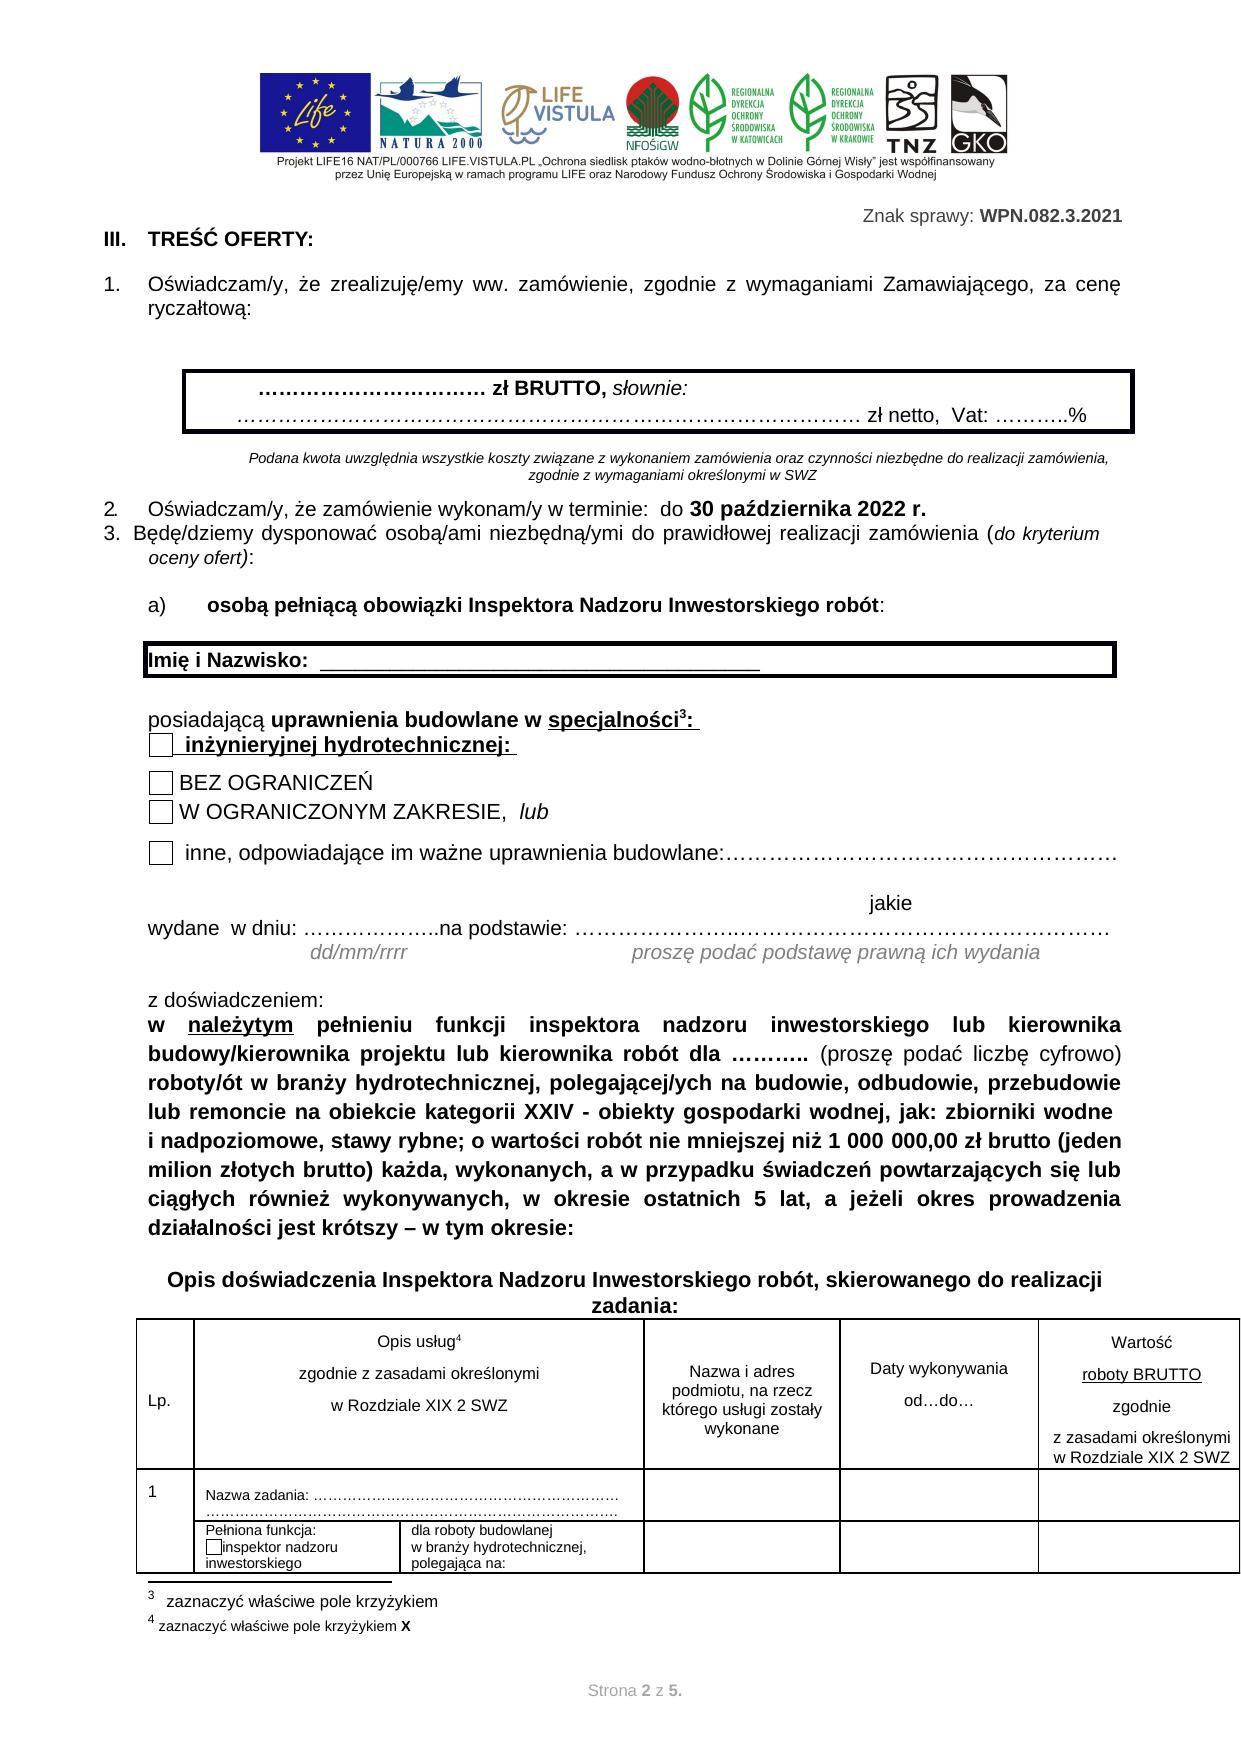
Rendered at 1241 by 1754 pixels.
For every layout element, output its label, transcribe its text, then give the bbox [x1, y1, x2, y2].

table_cell 1 [137, 1470, 193, 1572]
table_header Nazwa i adres podmiotu, na rzecz którego usługi zostały wykonane [645, 1320, 839, 1468]
table_cell [1039, 1522, 1239, 1572]
list osobą pełniącą obowiązki Inspektora Nadzoru Inwestorskiego robót: [148, 593, 1122, 617]
table_header Wartość roboty BRUTTO zgodnie z zasadami określonymi w Rozdziale XIX 2 SWZ [1039, 1320, 1239, 1468]
picture [260, 73, 1010, 184]
text inne, odpowiadające im ważne uprawnienia budowlane:……………………………………………… [148, 840, 1122, 866]
table_cell [1039, 1470, 1239, 1520]
text …………………………… zł BRUTTO, słownie: ……………………………………………………………………………… zł netto, Vat: ………..% [186, 373, 1130, 429]
table_cell Nazwa zadania: ……………………………………………………… …………………………………………………………………………. [195, 1470, 643, 1520]
table_cell Pełniona funkcja: inspektor nadzoru inwestorskiego kierownik budowy/kierownik projektu kierownik robót [195, 1522, 399, 1572]
table_cell [645, 1470, 839, 1520]
text BEZ OGRANICZEŃ [148, 770, 1122, 795]
list Imię i Nazwisko: ______________________________________ [148, 646, 1112, 674]
list Oświadczam/y, że zrealizuję/emy ww. zamówienie, zgodnie z wymaganiami Zamawiającego, za cenę ryczałtową: [103, 272, 1122, 320]
text posiadającą uprawnienia budowlane w specjalności: [148, 707, 1122, 732]
text w należytym pełnieniu funkcji inspektora nadzoru inwestorskiego lub kierownika budowy/kierownika projektu lub kierownika robót dla ……….. (proszę podać liczbę cyfrowo) roboty/ót w branży hydrotechnicznej, polegającej/ych na budowie, odbudowie, przebudowie lub remoncie na obiekcie kategorii XXIV - obiekty gospodarki wodnej, jak: zbiorniki wodne i nadpoziomowe, stawy rybne; o wartości robót nie mniejszej niż 1 000 000,00 zł brutto (jeden milion złotych brutto) każda, wykonanych, a w przypadku świadczeń powtarzających się lub ciągłych również wykonywanych, w okresie ostatnich 5 lat, a jeżeli okres prowadzenia działalności jest krótszy – w tym okresie: [148, 1012, 1122, 1240]
text z doświadczeniem: [148, 988, 1122, 1012]
text Opis doświadczenia Inspektora Nadzoru Inwestorskiego robót, skierowanego do realizacji zadania: [148, 1243, 1122, 1318]
table_header Lp. [137, 1320, 193, 1468]
table_header Opis usług zgodnie z zasadami określonymi w Rozdziale XIX 2 SWZ [195, 1320, 643, 1468]
text dd/mm/rrrr proszę podać podstawę prawną ich wydania [148, 940, 1122, 964]
text Podana kwota uwzględnia wszystkie koszty związane z wykonaniem zamówienia oraz czynności niezbędne do realizacji zamówienia, zgodnie z wymaganiami określonymi w SWZ [223, 450, 1122, 483]
list Będę/dziemy dysponować osobą/ami niezbędną/ymi do prawidłowej realizacji zamówienia (do kryterium oceny ofert): [103, 521, 1122, 569]
text jakie [310, 891, 1122, 915]
table_header Daty wykonywania od…do… [841, 1320, 1038, 1468]
text inżynieryjnej hydrotechnicznej: [148, 732, 1122, 757]
table_cell [645, 1522, 839, 1572]
list Oświadczam/y, że zamówienie wykonam/y w terminie: do 30 października 2022 r. [103, 496, 1122, 521]
text III. TREŚĆ OFERTY: [103, 226, 1122, 250]
table_cell [841, 1522, 1038, 1572]
table_cell [841, 1470, 1038, 1520]
text wydane w dniu: ………………..na podstawie: …………………..…………………………………………… [148, 915, 1122, 940]
text W OGRANICZONYM ZAKRESIE, lub [148, 799, 1122, 824]
